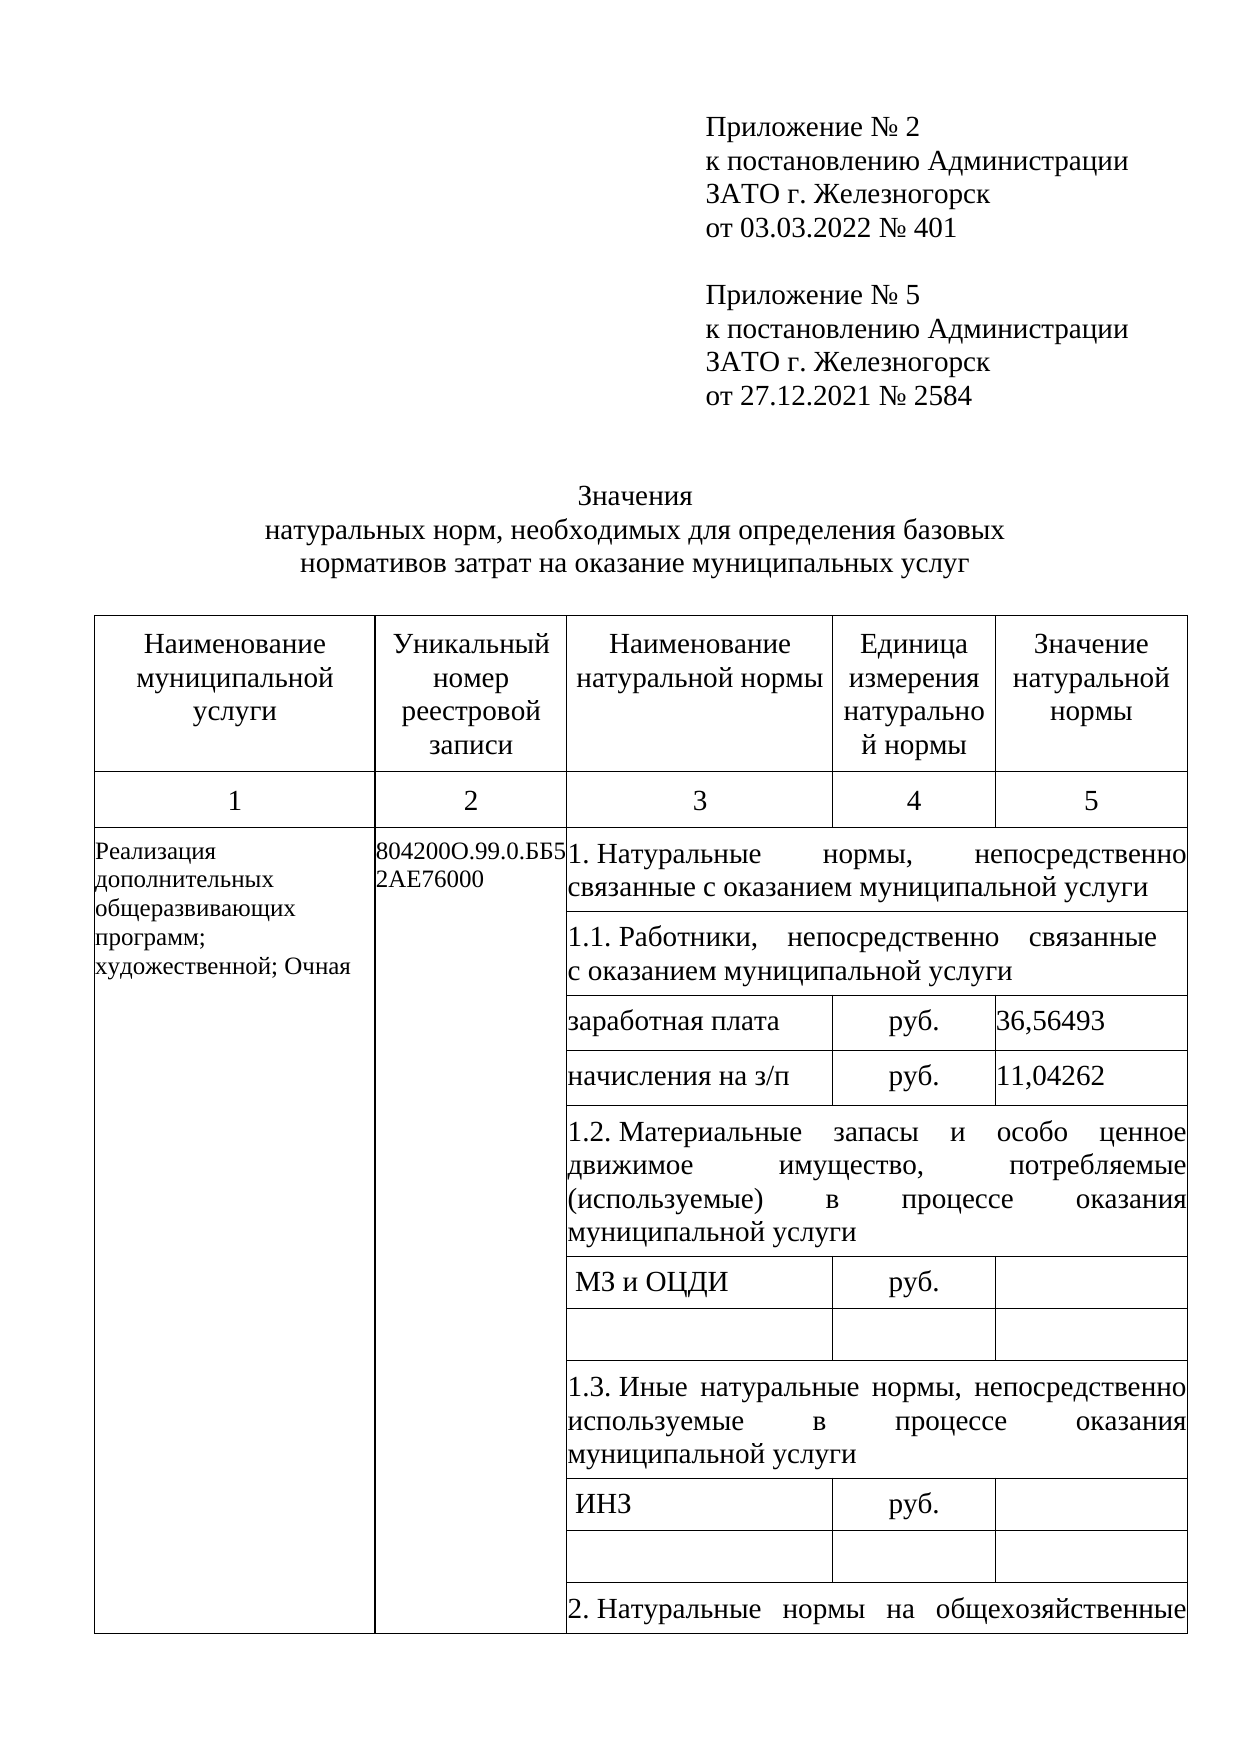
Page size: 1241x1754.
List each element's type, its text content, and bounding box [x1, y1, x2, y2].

table_cell [567, 1309, 832, 1360]
table_header Значение натуральной нормы [996, 616, 1187, 771]
table_cell [996, 1257, 1187, 1308]
table_cell [833, 1531, 995, 1582]
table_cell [567, 1583, 1187, 1632]
table_header Единица измерения натуральной нормы [833, 616, 995, 771]
table_cell 804200О.99.0.ББ52АЕ76000 [376, 828, 566, 1632]
table_cell 1.1. Работники, непосредственно связанные с оказанием муниципальной услуги [567, 912, 1187, 994]
table_cell 3 [567, 772, 832, 827]
table_cell 1.2. Материальные запасы и особо ценное движимое имущество, потребляемые (используемые) в процессе оказания муниципальной услуги [567, 1106, 1187, 1256]
text нормативов затрат на оказание муниципальных услуг [118, 546, 1152, 579]
table_cell 36,56493 [996, 996, 1187, 1050]
table_cell начисления на з/п [567, 1051, 832, 1105]
table_header Уникальный номер реестровой записи [376, 616, 566, 771]
table_cell руб. [833, 1479, 995, 1530]
table_cell заработная плата [567, 996, 832, 1050]
table_cell 11,04262 [996, 1051, 1187, 1105]
table_cell ИНЗ [567, 1479, 832, 1530]
text Значения [118, 478, 1152, 512]
table_header Наименование натуральной нормы [567, 616, 832, 771]
table_header Наименование муниципальной услуги [95, 616, 374, 771]
table_cell 1 [95, 772, 374, 827]
table_cell [833, 1309, 995, 1360]
table_cell [996, 1479, 1187, 1530]
table_cell [996, 1309, 1187, 1360]
table_cell [996, 1531, 1187, 1582]
table_cell [567, 1531, 832, 1582]
table_cell руб. [833, 1257, 995, 1308]
table_cell МЗ и ОЦДИ [567, 1257, 832, 1308]
table_cell 4 [833, 772, 995, 827]
table_cell руб. [833, 996, 995, 1050]
table_cell 1. Натуральные нормы, непосредственно связанные с оказанием муниципальной услуги [567, 828, 1187, 911]
table_cell 1.3. Иные натуральные нормы, непосредственно используемые в процессе оказания муниципальной услуги [567, 1361, 1187, 1478]
table_cell 5 [996, 772, 1187, 827]
table_header Приложение № 2 к постановлению Администрации ЗАТО г. Железногорск от 03.03.2022 № 401 Приложение № 5 к постановлению Администрации ЗАТО г. Железногорск от 27.12.2021 № 2584 [694, 110, 1152, 445]
table_cell 2 [376, 772, 566, 827]
table_cell руб. [833, 1051, 995, 1105]
text натуральных норм, необходимых для определения базовых [118, 512, 1152, 546]
table_cell Реализация дополнительных общеразвивающих программ; художественной; Очная [95, 828, 374, 1632]
